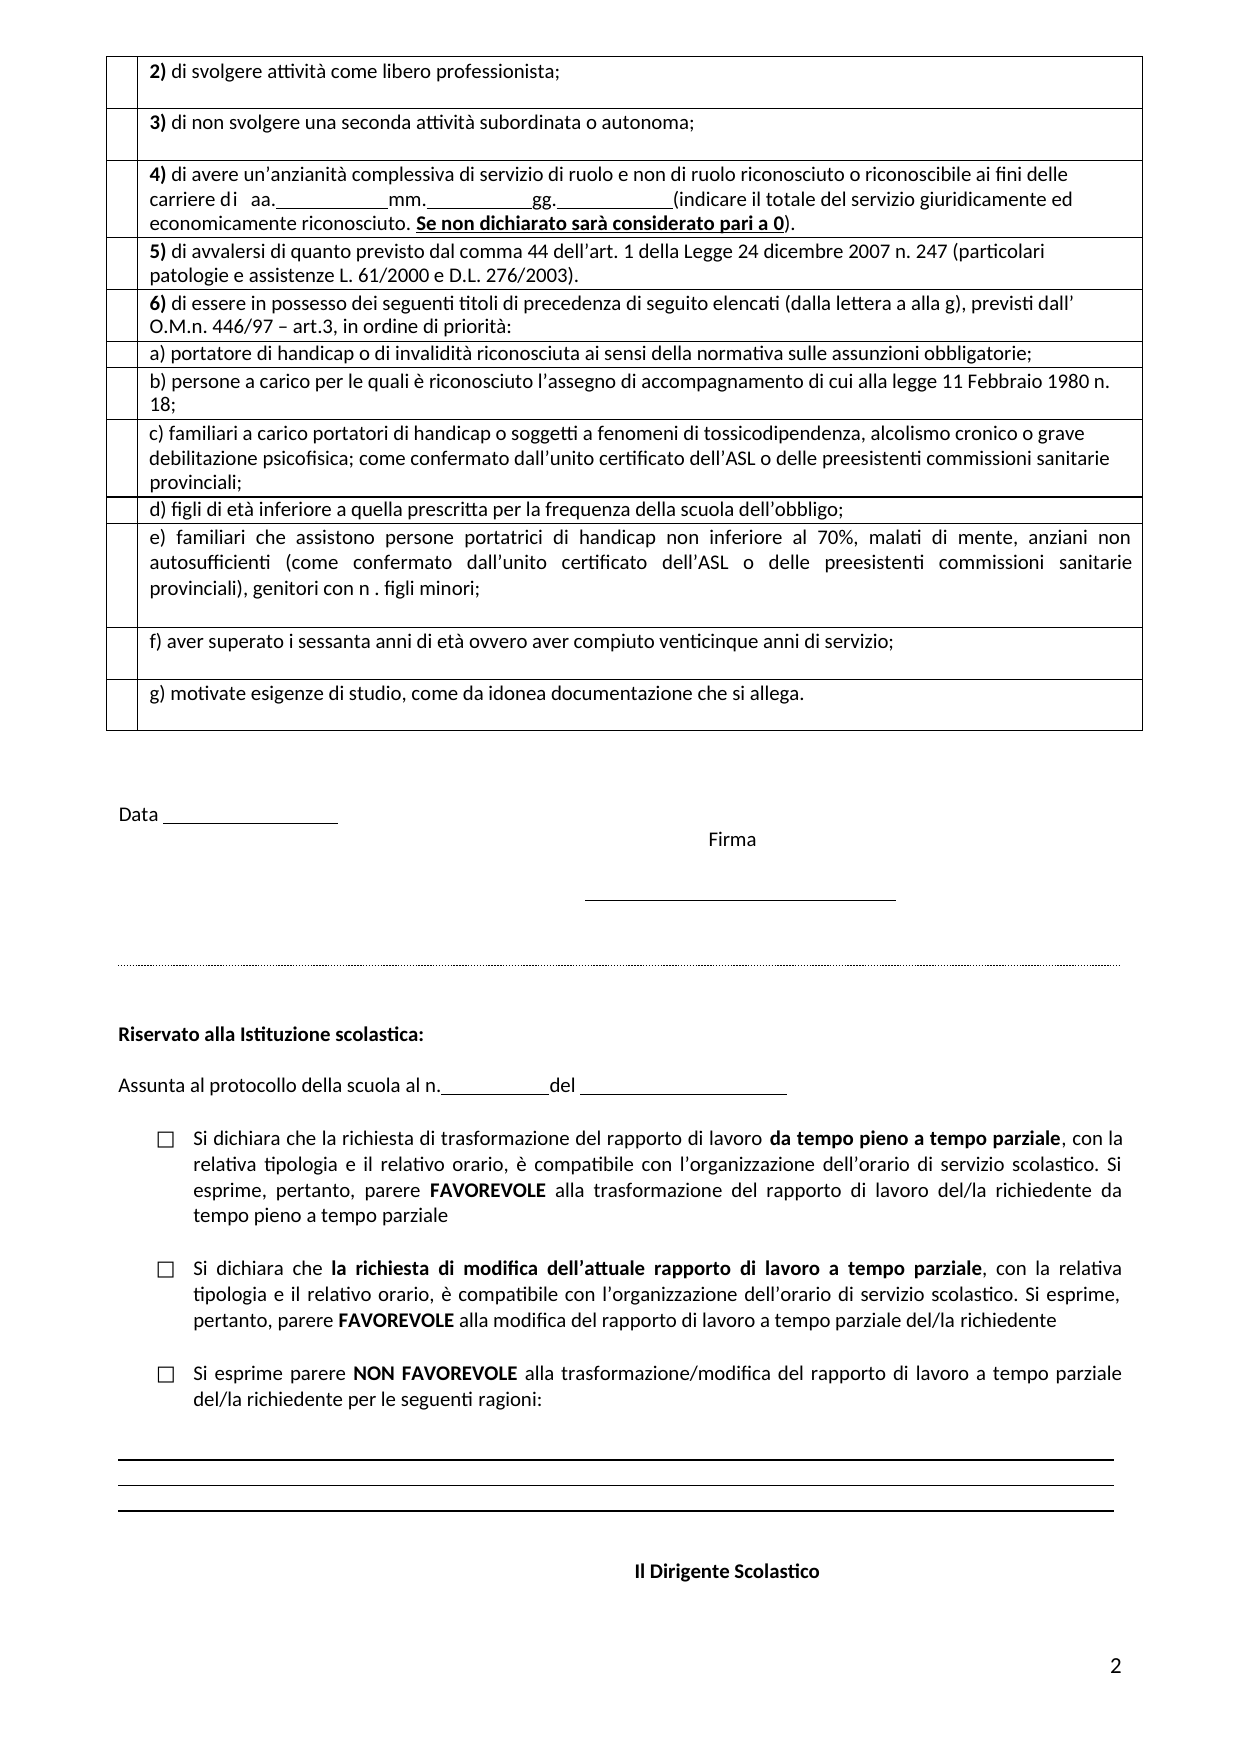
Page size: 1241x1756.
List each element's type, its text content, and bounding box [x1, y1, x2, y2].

table_cell [107, 524, 137, 627]
table_cell [107, 680, 137, 730]
table_cell b) persone a carico per le quali è riconosciuto l’assegno di accompagnamento di cui alla legge 11 Febbraio 1980 n. 18; [138, 368, 1142, 419]
table_cell c) familiari a carico portatori di handicap o soggetti a fenomeni di tossicodipendenza, alcolismo cronico o grave debilitazione psicofisica; come confermato dall’unito certificato dell’ASL o delle preesistenti commissioni sanitarie provinciali; [138, 420, 1142, 496]
table_cell [107, 498, 137, 523]
list Si dichiara che la richiesta di trasformazione del rapporto di lavoro da tempo pieno a tempo parziale, con la relativa tipologia e il relativo orario, è compatibile con l’organizzazione dell’orario di servizio scolastico. Si esprime, pertanto, parere FAVOREVOLE alla trasformazione del rapporto di lavoro del/la richiedente da tempo pieno a tempo parziale [156, 1123, 1123, 1228]
table_cell e) familiari che assistono persone portatrici di handicap non inferiore al 70%, malati di mente, anziani non autosufficienti (come confermato dall’unito certificato dell’ASL o delle preesistenti commissioni sanitarie provinciali), genitori con n . figli minori; [138, 524, 1142, 627]
table_cell [107, 368, 137, 419]
table_cell 3) di non svolgere una seconda attività subordinata o autonoma; [138, 109, 1142, 160]
text Firma [689, 827, 776, 852]
table_cell [107, 290, 137, 341]
table_cell f) aver superato i sessanta anni di età ovvero aver compiuto venticinque anni di servizio; [138, 628, 1142, 678]
table_cell [107, 109, 137, 160]
table_cell [107, 161, 137, 237]
list Si dichiara che la richiesta di modifica dell’attuale rapporto di lavoro a tempo parziale, con la relativa tipologia e il relativo orario, è compatibile con l’organizzazione dell’orario di servizio scolastico. Si esprime, pertanto, parere FAVOREVOLE alla modifica del rapporto di lavoro a tempo parziale del/la richiedente [156, 1253, 1122, 1332]
table_cell 5) di avvalersi di quanto previsto dal comma 44 dell’art. 1 della Legge 24 dicembre 2007 n. 247 (particolari patologie e assistenze L. 61/2000 e D.L. 276/2003). [138, 238, 1142, 289]
table_cell d) figli di età inferiore a quella prescritta per la frequenza della scuola dell’obbligo; [138, 498, 1142, 523]
table_cell a) portatore di handicap o di invalidità riconosciuta ai sensi della normativa sulle assunzioni obbligatorie; [138, 342, 1142, 367]
table_cell 2) di svolgere attività come libero professionista; [138, 57, 1142, 108]
table_cell [107, 342, 137, 367]
table_cell 4) di avere un’anzianità complessiva di servizio di ruolo e non di ruolo riconosciuto o riconoscibile ai fini delle carriere di aa. mm. gg. (indicare il totale del servizio giuridicamente ed economicamente riconosciuto. Se non dichiarato sarà considerato pari a 0). [138, 161, 1142, 237]
table_cell 6) di essere in possesso dei seguenti titoli di precedenza di seguito elencati (dalla lettera a alla g), previsti dall’ O.M.n. 446/97 – art.3, in ordine di priorità: [138, 290, 1142, 341]
text Data [96, 801, 360, 827]
text Assunta al protocollo della scuola al n. del [118, 1072, 1146, 1097]
subtitle Il Dirigente Scolastico [634, 1558, 1146, 1583]
table_cell [107, 420, 137, 496]
table_cell [107, 628, 137, 678]
table_cell [107, 57, 137, 108]
table_cell [107, 238, 137, 289]
list Si esprime parere NON FAVOREVOLE alla trasformazione/modifica del rapporto di lavoro a tempo parziale del/la richiedente per le seguenti ragioni: [156, 1358, 1123, 1412]
subtitle Riservato alla Istituzione scolastica: [118, 1021, 1146, 1047]
table_cell g) motivate esigenze di studio, come da idonea documentazione che si allega. [138, 680, 1142, 730]
